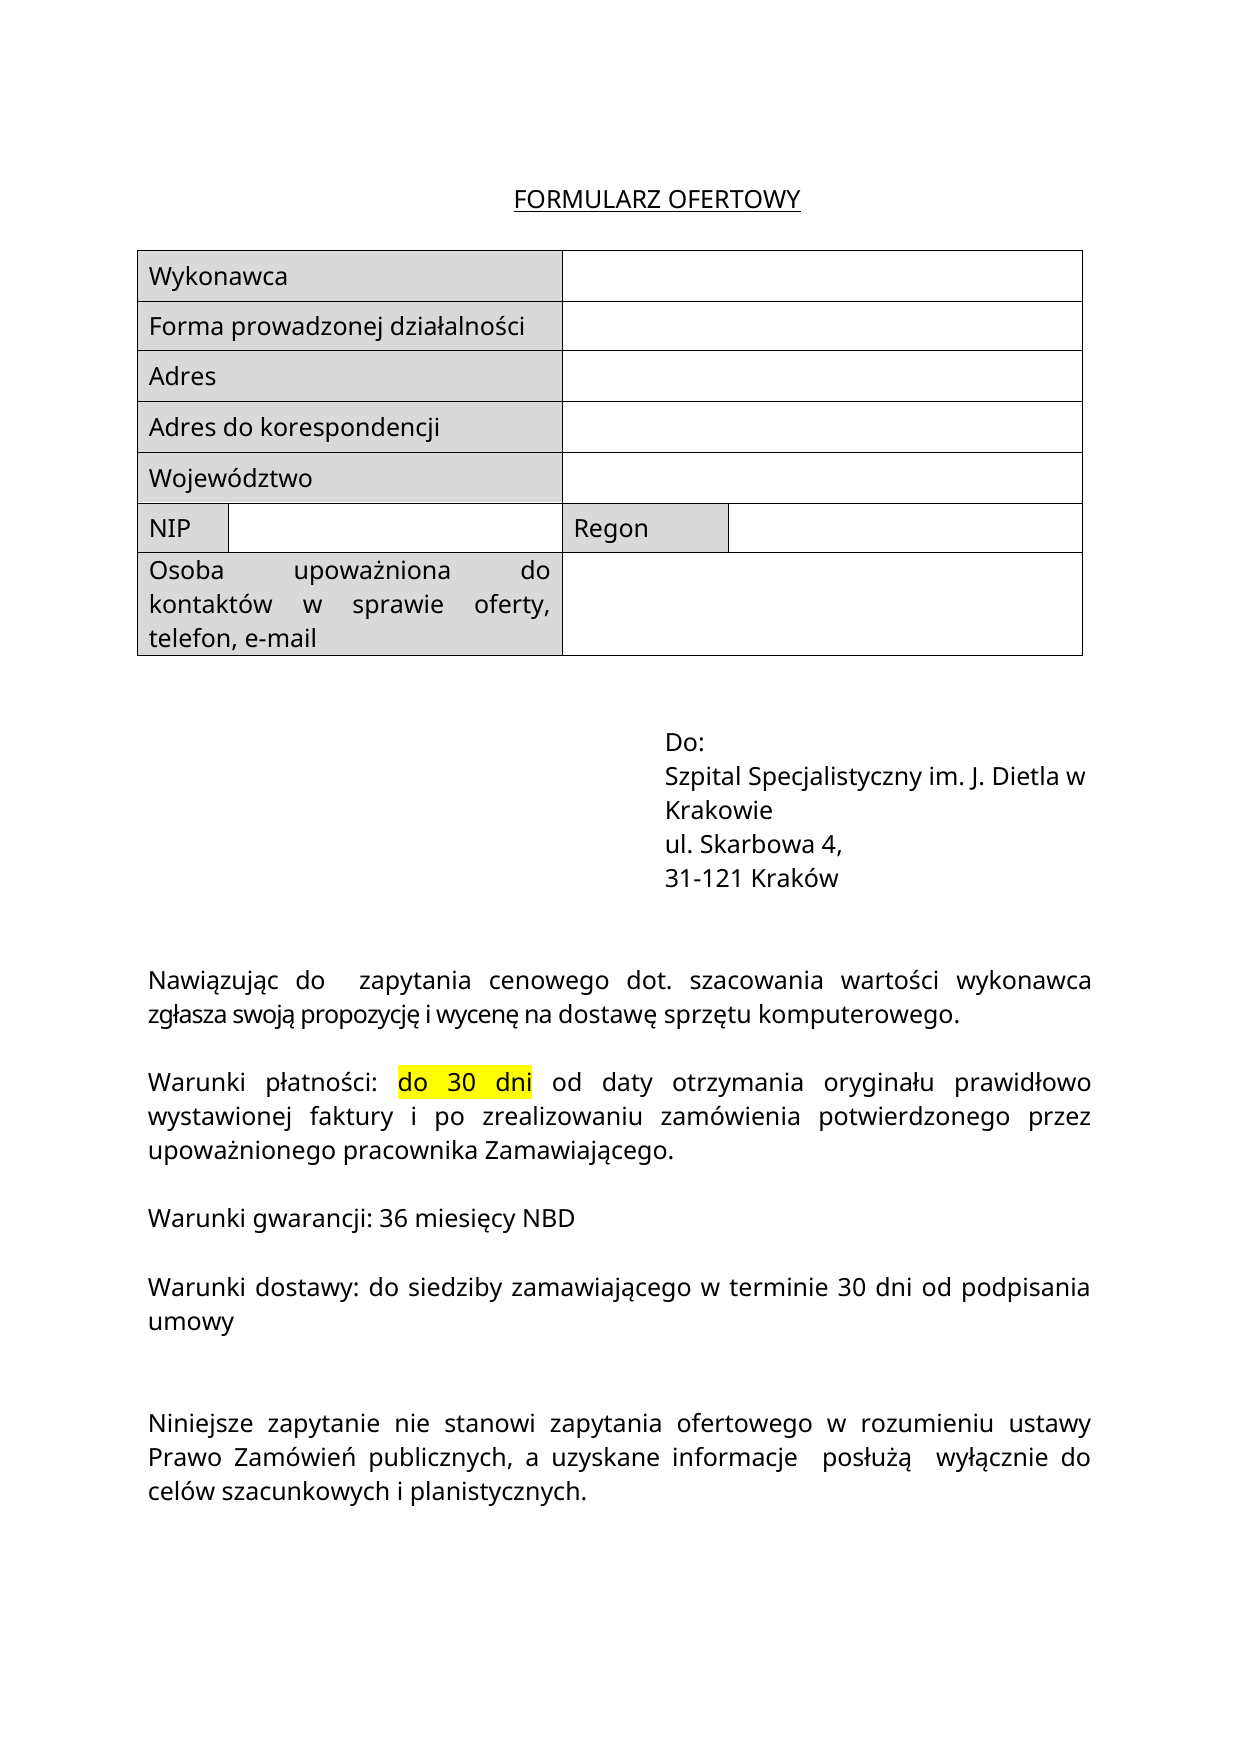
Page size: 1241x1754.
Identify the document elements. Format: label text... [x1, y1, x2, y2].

table_cell [229, 504, 562, 552]
table_cell Adres do korespondencji [138, 402, 562, 452]
table_cell [729, 504, 1082, 552]
table_cell Osoba upoważniona do kontaktów w sprawie oferty, telefon, e-mail [138, 553, 562, 655]
table_cell Regon [563, 504, 728, 552]
table_cell [563, 351, 1082, 401]
text Warunki płatności: do 30 dni od daty otrzymania oryginału prawidłowo wystawionej faktury i po zrealizowaniu zamówienia potwierdzonego przez upoważnionego pracownika Zamawiającego. [148, 1065, 1092, 1167]
text Do: [664, 724, 1092, 758]
table_cell Województwo [138, 453, 562, 502]
table_header [563, 251, 1082, 301]
table_cell NIP [138, 504, 228, 552]
text Warunki gwarancji: 36 miesięcy NBD [148, 1201, 1092, 1235]
table_header Wykonawca [138, 251, 562, 301]
text Szpital Specjalistyczny im. J. Dietla w Krakowie [664, 758, 1092, 826]
text Warunki dostawy: do siedziby zamawiającego w terminie 30 dni od podpisania umowy [148, 1269, 1092, 1337]
table_cell [563, 453, 1082, 502]
table_cell [563, 302, 1082, 350]
text ul. Skarbowa 4, [664, 826, 1092, 860]
table_cell [563, 553, 1082, 655]
text Niniejsze zapytanie nie stanowi zapytania ofertowego w rozumieniu ustawy Prawo Zamówień publicznych, a uzyskane informacje posłużą wyłącznie do celów szacunkowych i planistycznych. [148, 1405, 1092, 1508]
text FORMULARZ OFERTOWY [221, 182, 1092, 216]
table_cell [563, 402, 1082, 452]
text 31-121 Kraków [664, 860, 1092, 894]
table_cell Forma prowadzonej działalności [138, 302, 562, 350]
text Nawiązując do zapytania cenowego dot. szacowania wartości wykonawca zgłasza swoją propozycję i wycenę na dostawę sprzętu komputerowego. [148, 963, 1092, 1031]
table_cell Adres [138, 351, 562, 401]
